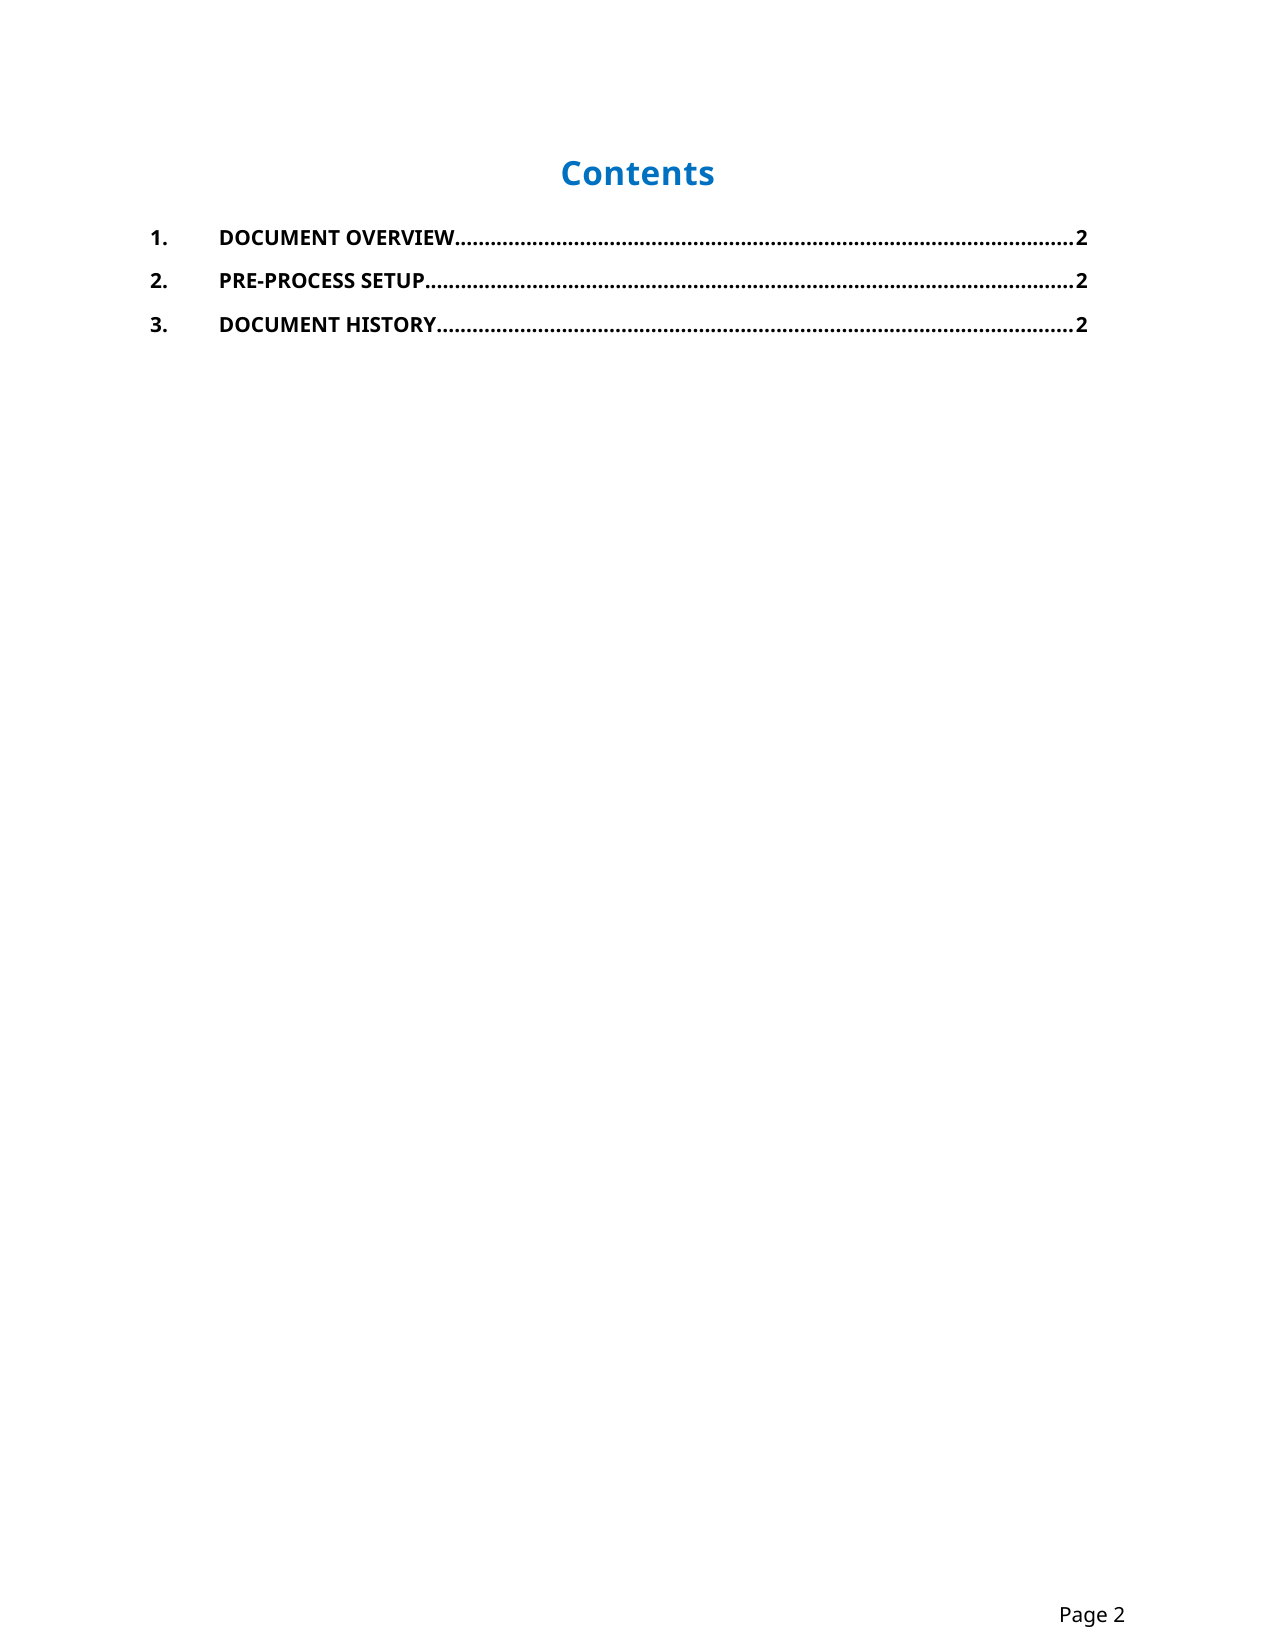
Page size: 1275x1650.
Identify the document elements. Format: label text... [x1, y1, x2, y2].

text 1. DOCUMENT OVERVIEW 2 [150, 223, 1125, 251]
text 3. DOCUMENT HISTORY 2 [150, 310, 1125, 338]
subtitle Contents [150, 150, 1125, 195]
text 2. Pre-Process Setup 2 [150, 267, 1125, 295]
